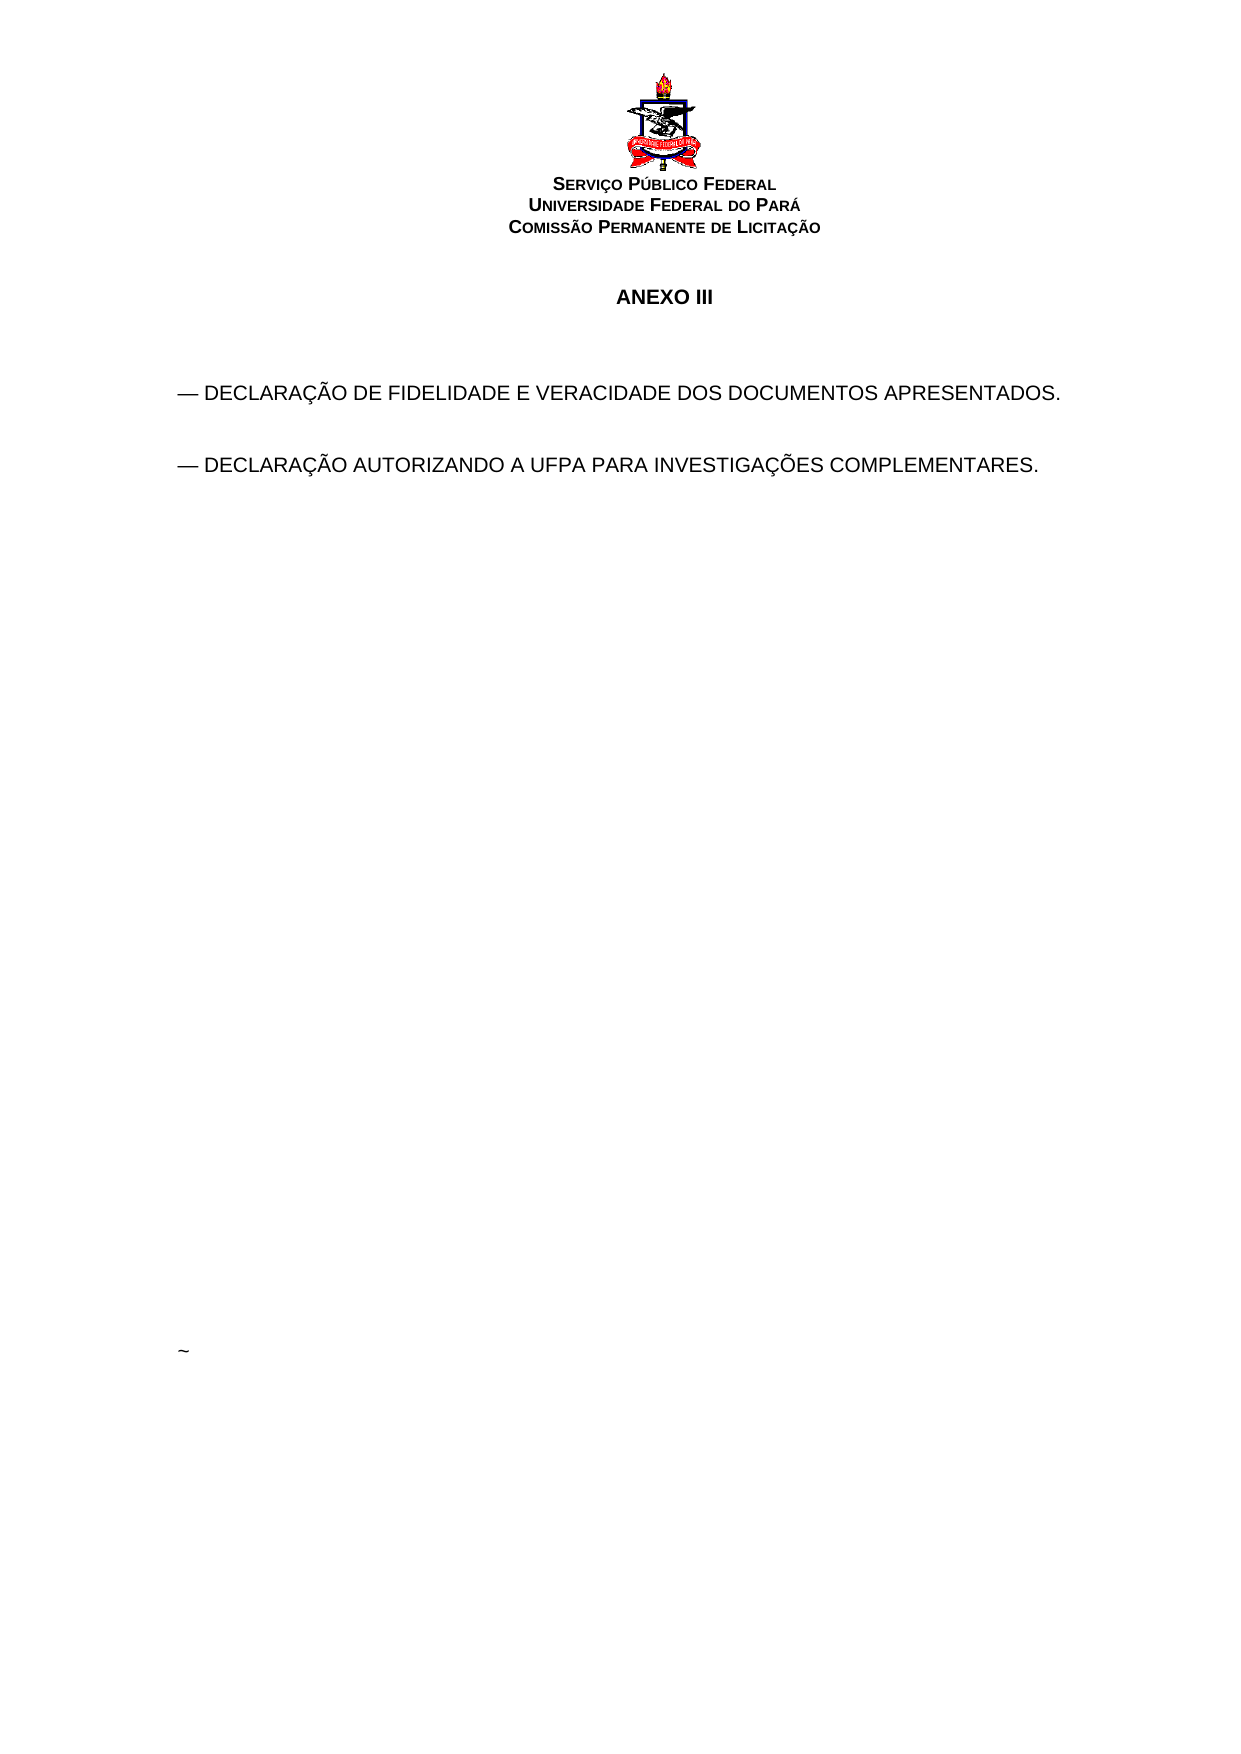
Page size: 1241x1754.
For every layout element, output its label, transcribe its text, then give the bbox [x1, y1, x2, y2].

text Serviço Público Federal [177, 172, 1152, 194]
text — DECLARAÇÃO DE FIDELIDADE E VERACIDADE DOS DOCUMENTOS APRESENTADOS. [177, 381, 1152, 405]
text ~ [177, 1339, 1152, 1363]
text Universidade Federal do Pará [177, 194, 1152, 215]
text — DECLARAÇÃO AUTORIZANDO A UFPA PARA INVESTIGAÇÕES COMPLEMENTARES. [177, 453, 1152, 477]
subtitle Comissão Permanente de Licitação [177, 215, 1152, 237]
picture [625, 73, 704, 173]
text ANEXO III [177, 285, 1152, 309]
